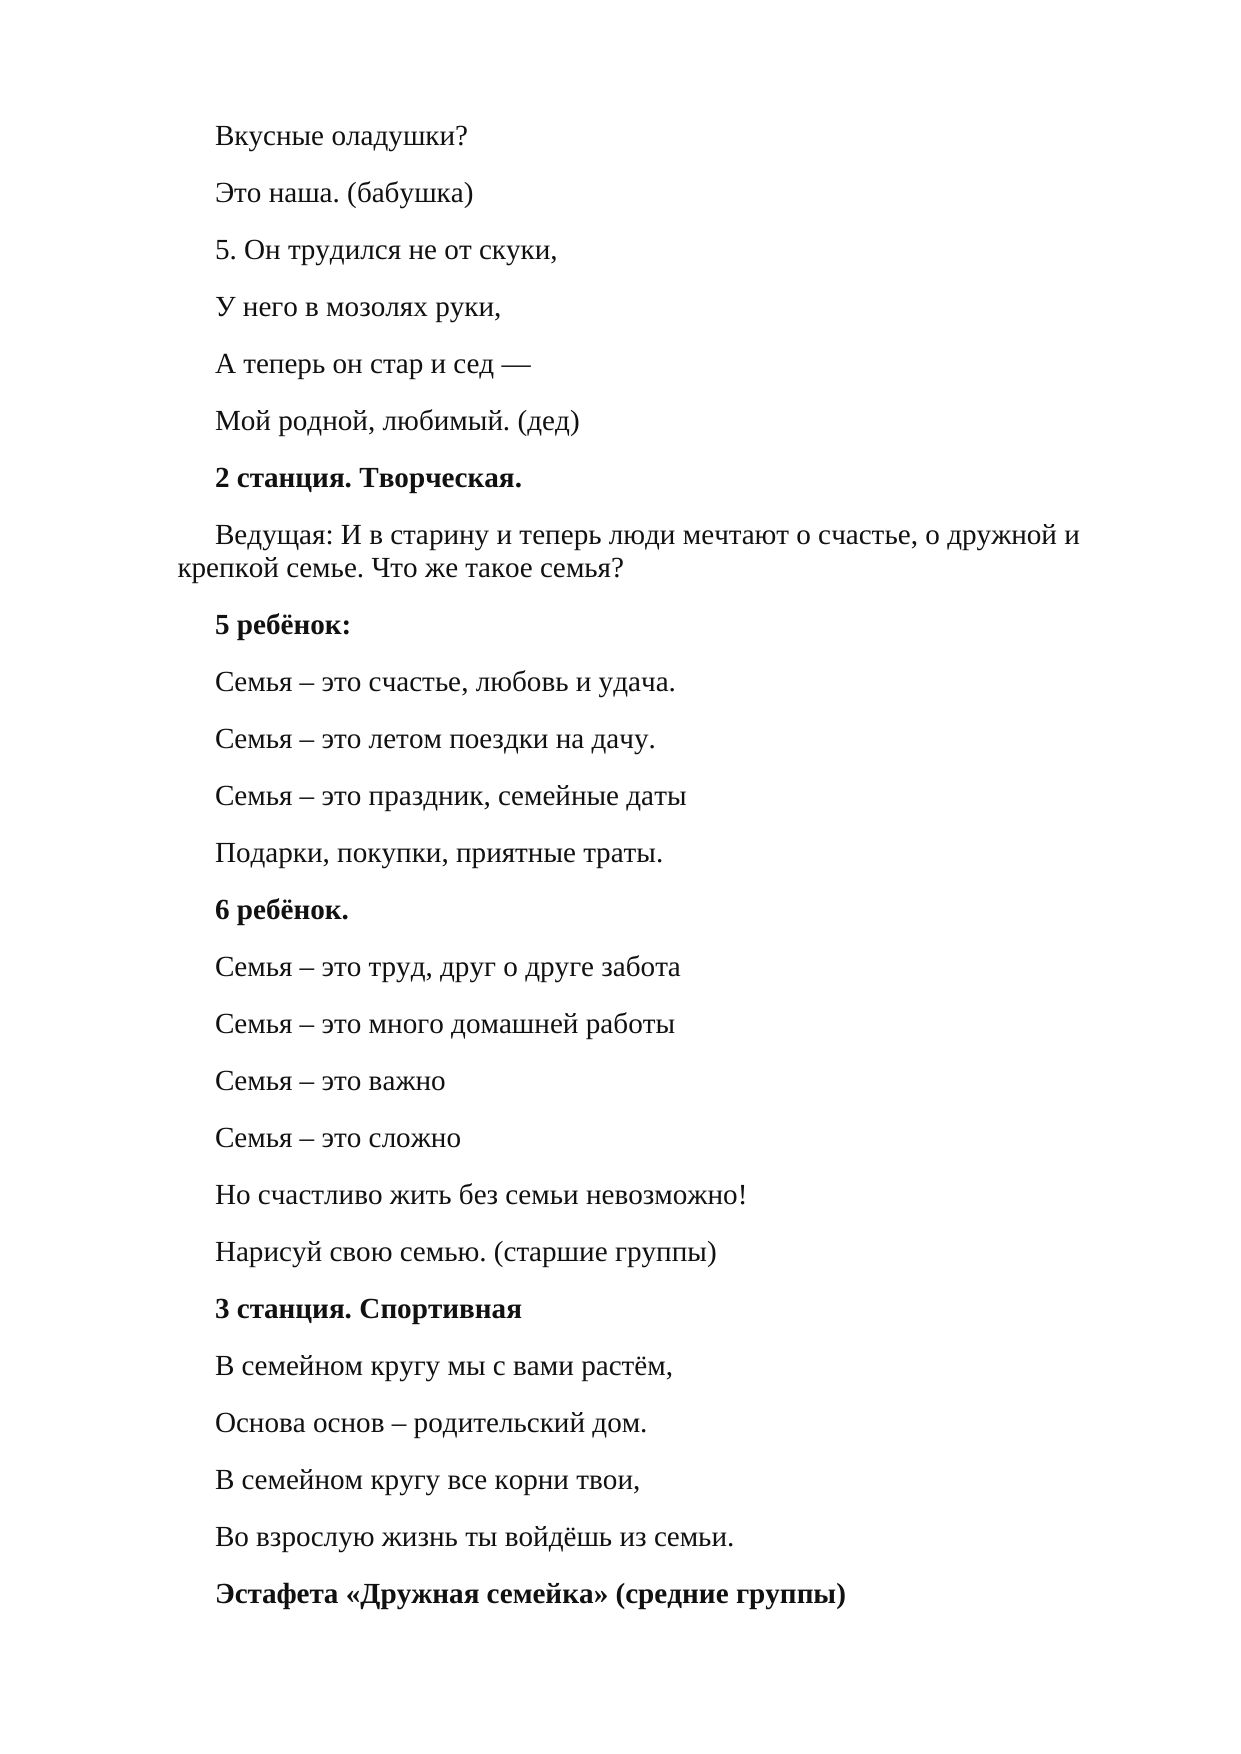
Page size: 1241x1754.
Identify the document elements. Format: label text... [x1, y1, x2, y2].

text Во взрослую жизнь ты войдёшь из семьи. [177, 1519, 1152, 1553]
text Подарки, покупки, приятные траты. [177, 835, 1152, 869]
text А теперь он стар и сед — [177, 346, 1152, 379]
text Семья – это труд, друг о друге забота [177, 949, 1152, 983]
text Семья – это летом поездки на дачу. [177, 721, 1152, 755]
text 2 станция. Творческая. [177, 460, 1152, 493]
text В семейном кругу мы с вами растём, [177, 1348, 1152, 1382]
text В семейном кругу все корни твои, [177, 1462, 1152, 1496]
text 5. Он трудился не от скуки, [177, 232, 1152, 266]
text Нарисуй свою семью. (старшие группы) [177, 1234, 1152, 1268]
text 3 станция. Спортивная [177, 1291, 1152, 1325]
text Эстафета «Дружная семейка» (средние группы) [177, 1576, 1152, 1610]
text Ведущая: И в старину и теперь люди мечтают о счастье, о дружной и крепкой семье. Что же такое семья? [177, 517, 1152, 584]
text Но счастливо жить без семьи невозможно! [177, 1177, 1152, 1211]
text Вкусные оладушки? [177, 118, 1152, 152]
text Это наша. (бабушка) [177, 175, 1152, 209]
text Семья – это много домашней работы [177, 1006, 1152, 1040]
text Основа основ – родительский дом. [177, 1405, 1152, 1439]
text Семья – это сложно [177, 1120, 1152, 1154]
text 6 ребёнок. [177, 892, 1152, 926]
text Семья – это праздник, семейные даты [177, 778, 1152, 812]
text Семья – это важно [177, 1063, 1152, 1097]
text Семья – это счастье, любовь и удача. [177, 664, 1152, 698]
text Мой родной, любимый. (дед) [177, 403, 1152, 437]
text У него в мозолях руки, [177, 289, 1152, 323]
text 5 ребёнок: [177, 607, 1152, 641]
